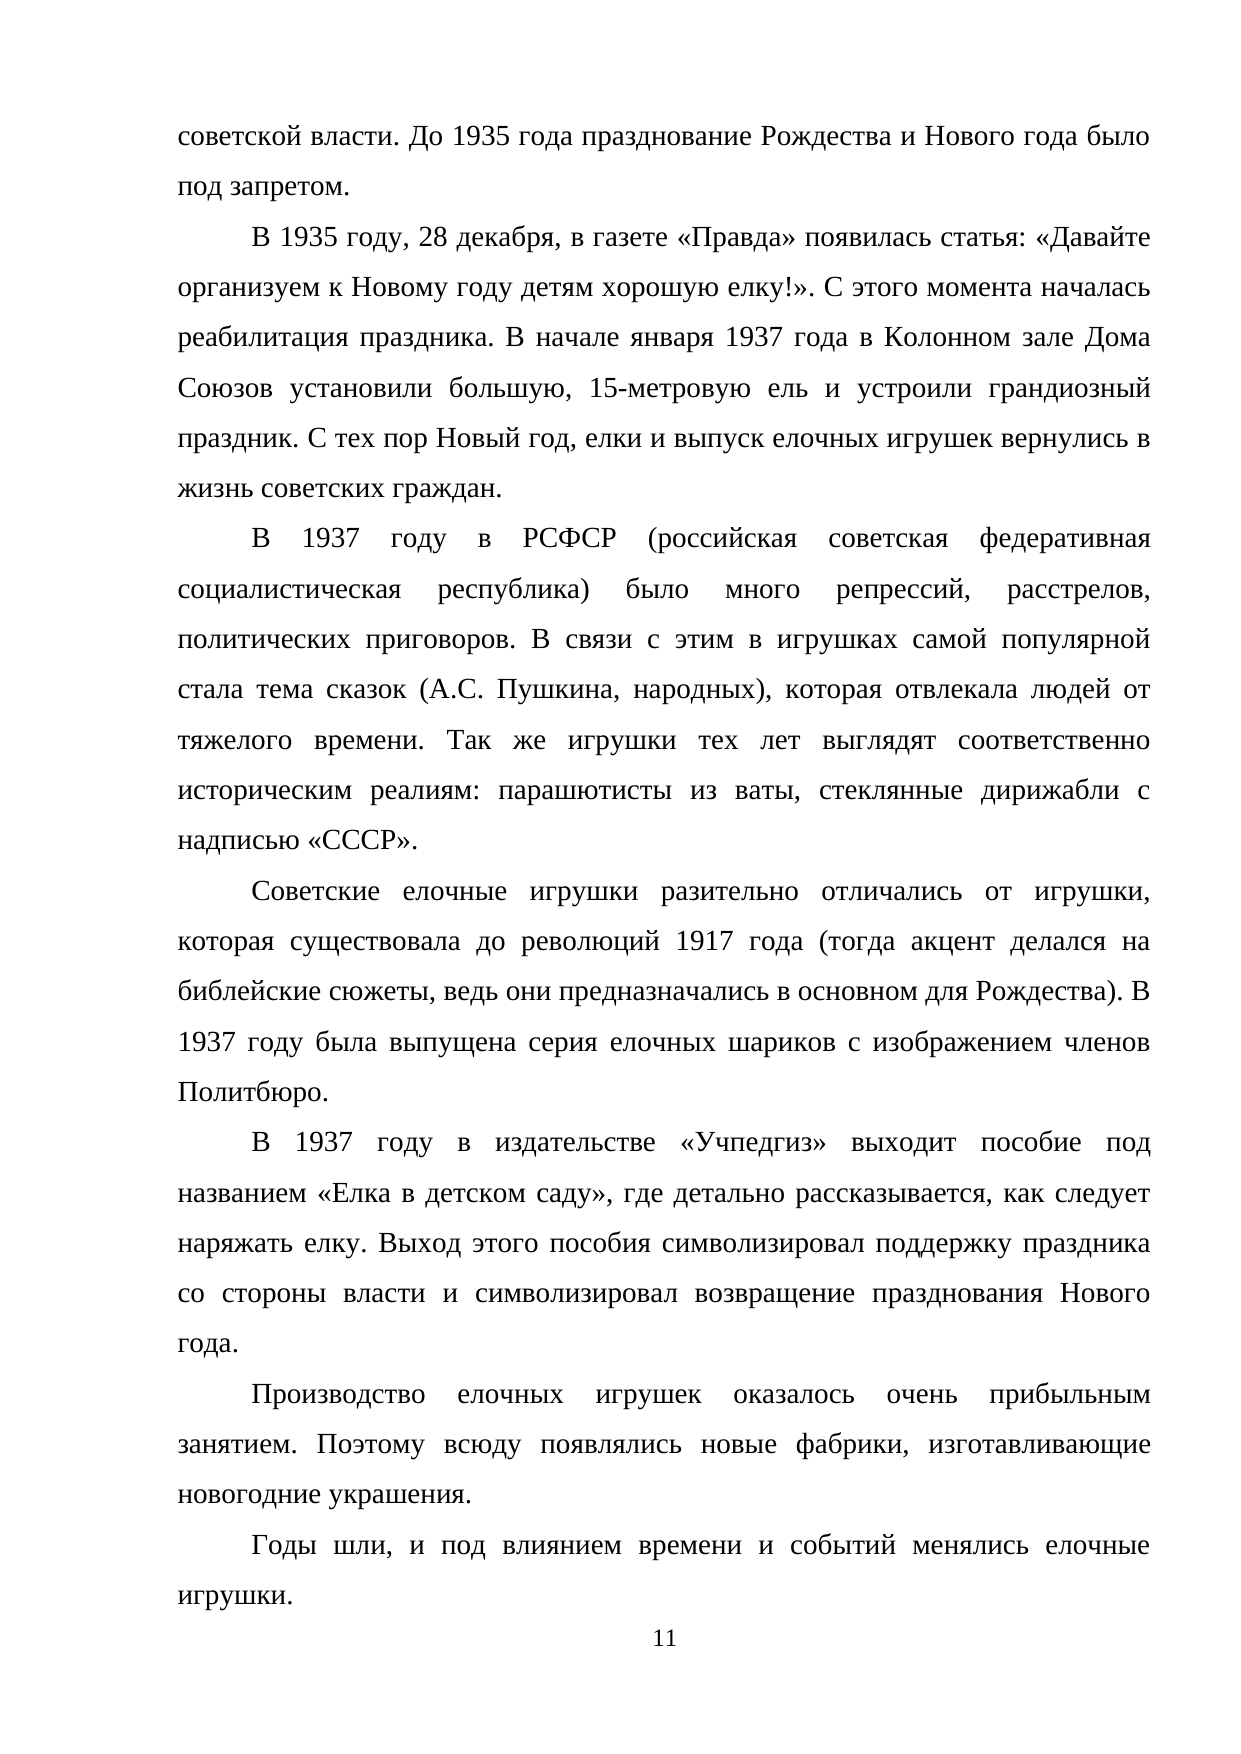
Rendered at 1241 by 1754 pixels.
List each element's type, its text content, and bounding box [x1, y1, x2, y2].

text Годы шли, и под влиянием времени и событий менялись елочные игрушки. [177, 1527, 1152, 1611]
text В 1937 году в издательстве «Учпедгиз» выходит пособие под названием «Елка в детском саду», где детально рассказывается, как следует наряжать елку. Выход этого пособия символизировал поддержку праздника со стороны власти и символизировал возвращение празднования Нового года. [177, 1124, 1152, 1359]
text В 1935 году, 28 декабря, в газете «Правда» появилась статья: «Давайте организуем к Новому году детям хорошую елку!». С этого момента началась реабилитация праздника. В начале января 1937 года в Колонном зале Дома Союзов установили большую, 15-метровую ель и устроили грандиозный праздник. С тех пор Новый год, елки и выпуск елочных игрушек вернулись в жизнь советских граждан. [177, 219, 1152, 504]
text В 1937 году в РСФСР (российская советская федеративная социалистическая республика) было много репрессий, расстрелов, политических приговоров. В связи с этим в игрушках самой популярной стала тема сказок (А.С. Пушкина, народных), которая отвлекала людей от тяжелого времени. Так же игрушки тех лет выглядят соответственно историческим реалиям: парашютисты из ваты, стеклянные дирижабли с надписью «СССР». [177, 521, 1152, 856]
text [177, 118, 1152, 202]
text Производство елочных игрушек оказалось очень прибыльным занятием. Поэтому всюду появлялись новые фабрики, изготавливающие новогодние украшения. [177, 1376, 1152, 1510]
text Советские елочные игрушки разительно отличались от игрушки, которая существовала до революций 1917 года (тогда акцент делался на библейские сюжеты, ведь они предназначались в основном для Рождества). В 1937 году была выпущена серия елочных шариков с изображением членов Политбюро. [177, 873, 1152, 1108]
